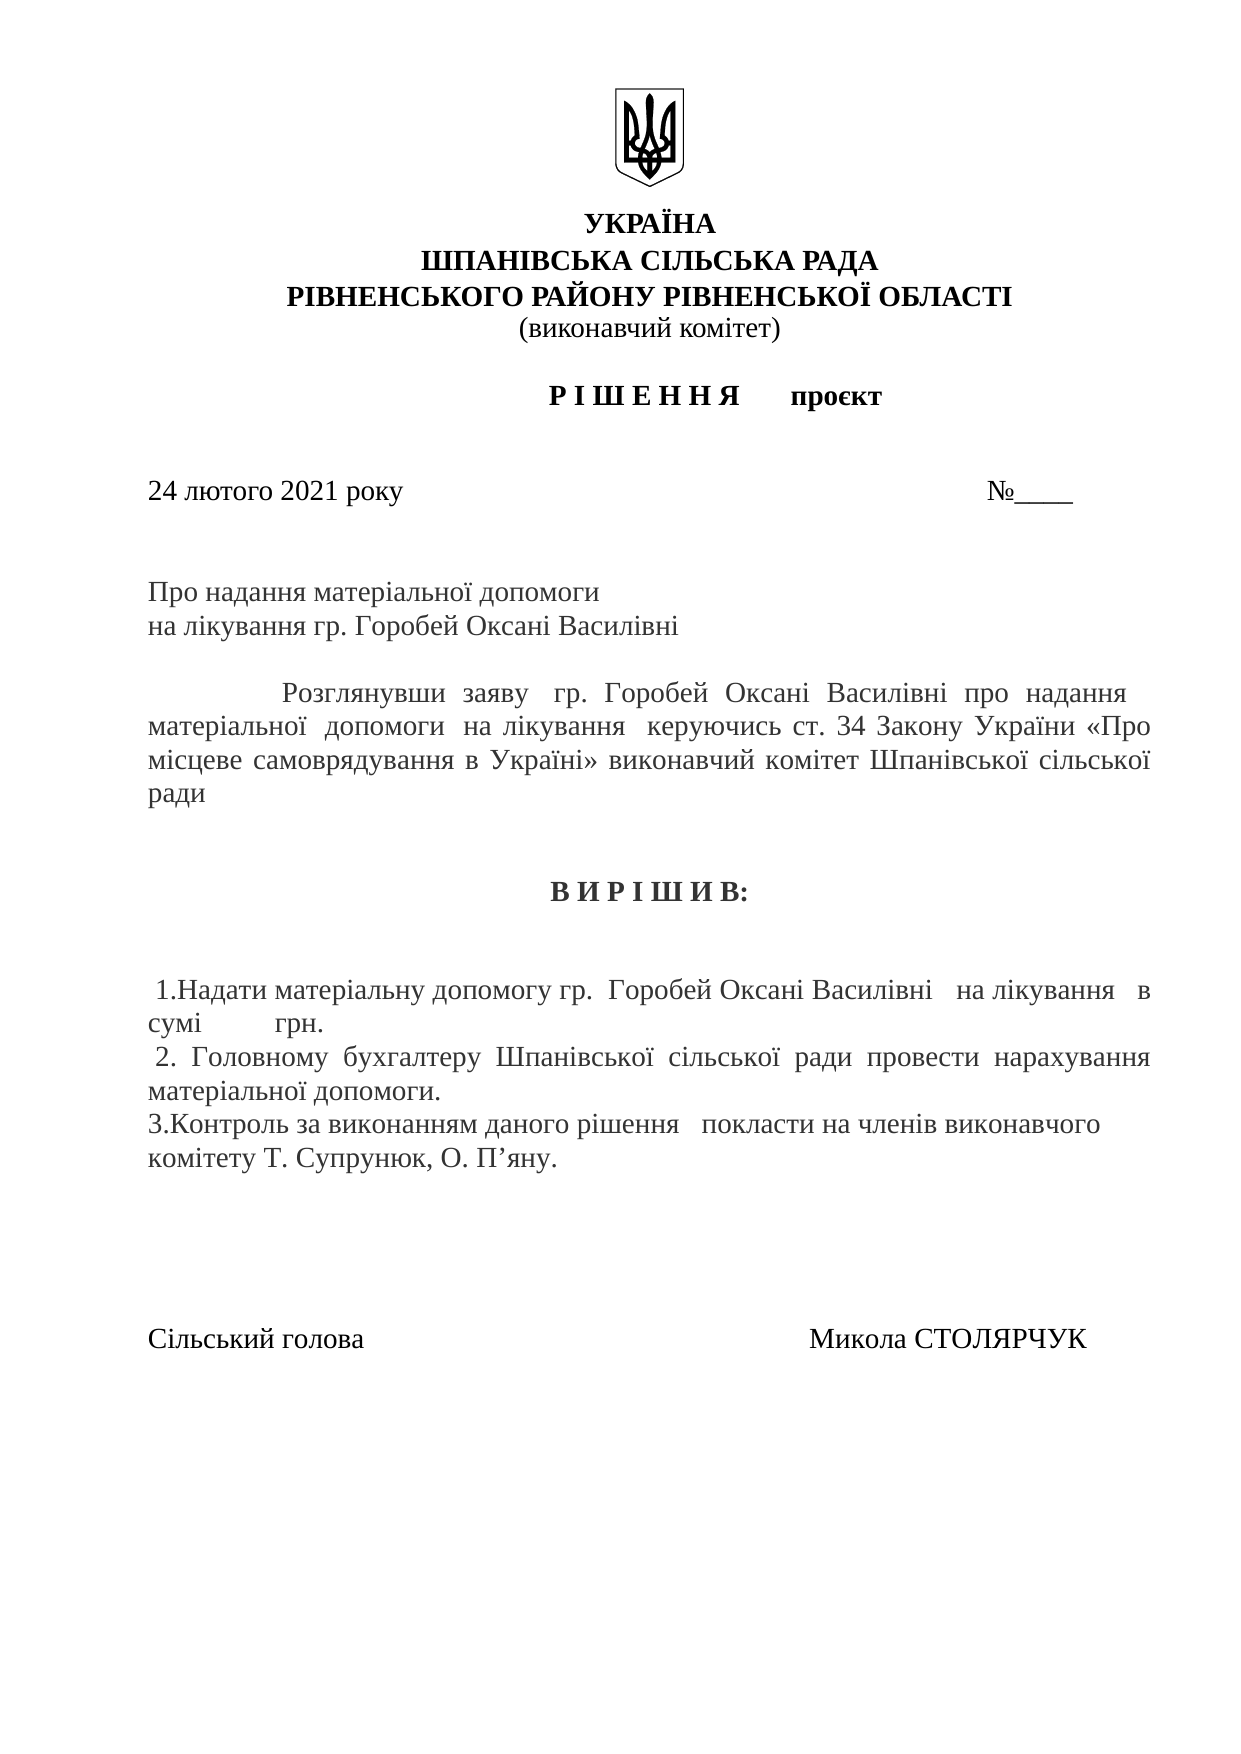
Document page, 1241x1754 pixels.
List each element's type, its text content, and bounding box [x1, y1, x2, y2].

text 1.Надати матеріальну допомогу гр. Горобей Оксані Василівні на лікування в сумі грн. [148, 972, 1152, 1039]
subtitle ШПАНІВСЬКА сільська рада [148, 252, 838, 275]
text 2. Головному бухгалтеру Шпанівської сільської ради провести нарахування матеріальної допомоги. [148, 1039, 1152, 1106]
text 3.Контроль за виконанням даного рішення покласти на членів виконавчого комітету Т. Супрунюк, О. П’яну. [148, 1106, 1152, 1173]
text Україна [148, 206, 1152, 240]
text на лікування гр. Горобей Оксані Василівні [148, 608, 1152, 641]
text (виконавчий комітет) [148, 311, 1152, 344]
text Р І Ш Е Н Н Я проєкт [148, 378, 1152, 411]
subtitle ШПАНІВСЬКА сільська рада [856, 252, 1152, 275]
text РІВНЕНСЬКОГО РАЙОНУ РІВНЕНСЬКОЇ ОБЛАСТІ [148, 288, 1152, 311]
text Розглянувши заяву гр. Горобей Оксані Василівні про надання матеріальної допомоги на лікування керуючись ст. 34 Закону України «Про місцеве самоврядування в Україні» виконавчий комітет Шпанівської сільської ради [148, 675, 1152, 809]
text Про надання матеріальної допомоги [148, 574, 1152, 608]
text В И Р І Ш И В: [148, 874, 1152, 907]
text 24 лютого 2021 року №____ [148, 473, 1152, 507]
text Сільський голова Микола СТОЛЯРЧУК [148, 1321, 1152, 1354]
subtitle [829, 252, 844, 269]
